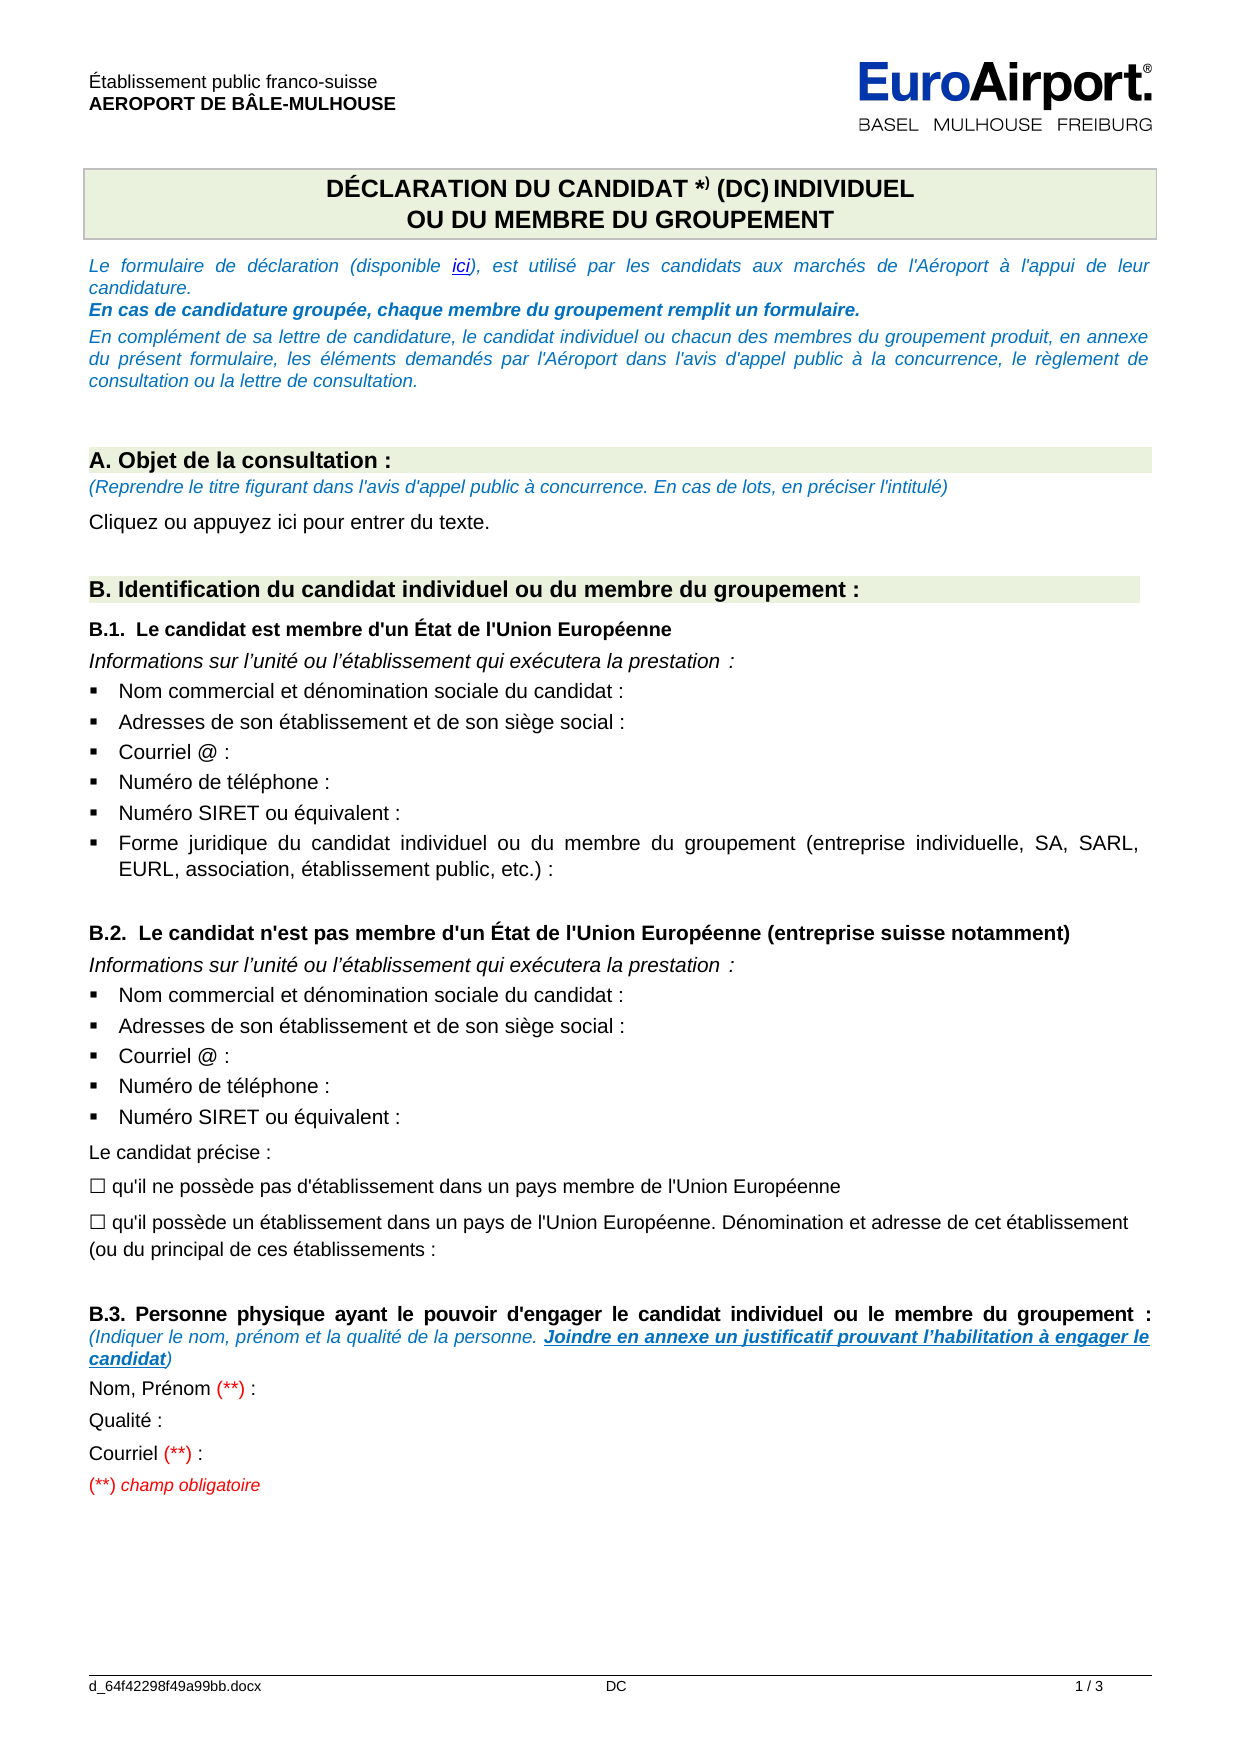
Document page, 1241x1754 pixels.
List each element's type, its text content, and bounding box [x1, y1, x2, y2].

text Nom, Prénom (**) : [89, 1376, 1152, 1399]
subtitle Forme juridique du candidat individuel ou du membre du groupement (entreprise individuelle, SA, SARL, EURL, association, établissement public, etc.) : [89, 831, 1140, 881]
subtitle B.2. Le candidat n'est pas membre d'un État de l'Union Européenne (entreprise suisse notamment) [89, 920, 1140, 944]
text En cas de candidature groupée, chaque membre du groupement remplit un formulaire. [89, 298, 1152, 320]
list Numéro de téléphone : [89, 770, 1152, 794]
list Numéro de téléphone : [89, 1074, 1152, 1098]
list Numéro SIRET ou équivalent : [89, 800, 1152, 824]
text (**) champ obligatoire [89, 1473, 1152, 1495]
text qu'il possède un établissement dans un pays de l'Union Européenne. Dénomination et adresse de cet établissement (ou du principal de ces établissements : [89, 1208, 1140, 1261]
subtitle B.1. Le candidat est membre d'un État de l'Union Européenne [89, 618, 1140, 641]
subtitle OU DU MEMBRE DU GROUPEMENT [85, 200, 1156, 238]
list Numéro SIRET ou équivalent : [89, 1104, 1152, 1128]
text (Reprendre le titre figurant dans l'avis d'appel public à concurrence. En cas de lots, en préciser l'intitulé) [89, 476, 1152, 498]
list Adresses de son établissement et de son siège social : [89, 1013, 1152, 1038]
text Informations sur l’unité ou l’établissement qui exécutera la prestation : [89, 953, 1152, 977]
list Courriel @ : [89, 1044, 1152, 1068]
subtitle DéCLARATION DU CANDIDAT *) (DC) INDIVIDUEL [85, 170, 1156, 200]
picture [859, 62, 1152, 131]
list Courriel @ : [89, 740, 1152, 764]
text En complément de sa lettre de candidature, le candidat individuel ou chacun des membres du groupement produit, en annexe du présent formulaire, les éléments demandés par l'Aéroport dans l'avis d'appel public à la concurrence, le règlement de consultation ou la lettre de consultation. [89, 326, 1152, 391]
text A. Objet de la consultation : [89, 447, 1152, 473]
text B.3. Personne physique ayant le pouvoir d'engager le candidat individuel ou le membre du groupement : (Indiquer le nom, prénom et la qualité de la personne. Joindre en annexe un justificatif prouvant l’habilitation à engager le candidat) [89, 1302, 1152, 1369]
text qu'il ne possède pas d'établissement dans un pays membre de l'Union Européenne [89, 1172, 1140, 1199]
text Courriel (**) : [89, 1441, 1152, 1465]
list Adresses de son établissement et de son siège social : [89, 709, 1152, 733]
text B. Identification du candidat individuel ou du membre du groupement : [89, 576, 1140, 603]
text Qualité : [89, 1408, 1152, 1432]
text Informations sur l’unité ou l’établissement qui exécutera la prestation : [89, 649, 1152, 673]
list Nom commercial et dénomination sociale du candidat : [89, 983, 1152, 1007]
list Nom commercial et dénomination sociale du candidat : [89, 679, 1152, 703]
subtitle Le formulaire de déclaration (disponible, est utilisé par les candidats aux marchés de l'Aéroport à l'appui de leur candidature. [89, 255, 1152, 298]
text Le candidat précise : [89, 1141, 1140, 1164]
